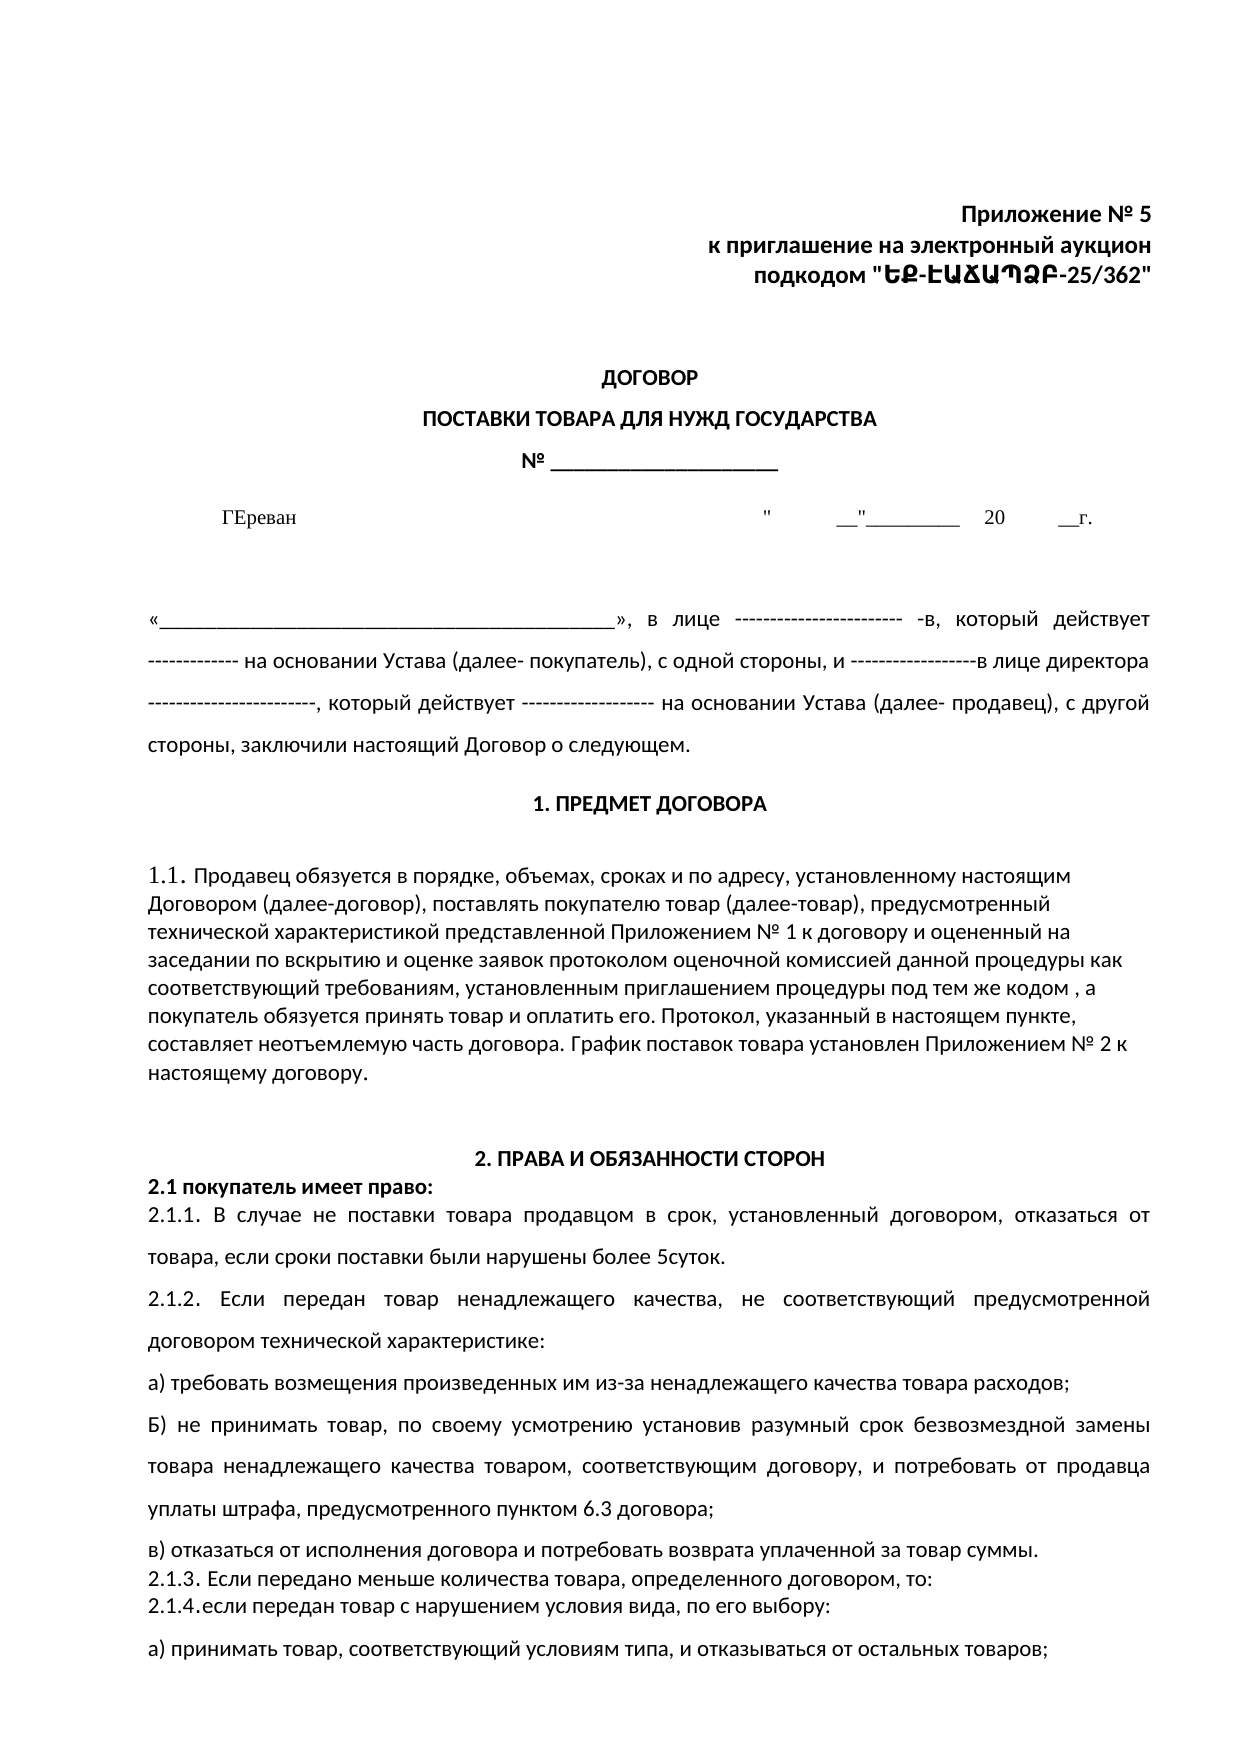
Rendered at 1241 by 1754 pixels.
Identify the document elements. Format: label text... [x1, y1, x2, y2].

table_header ГЕреван [136, 505, 620, 546]
text № ____________________ [148, 447, 1152, 474]
text 1.1․ Продавец обязуется в порядке, объемах, сроках и по адресу, установленному настоящим Договором (далее-договор), поставлять покупателю товар (далее-товар), предусмотренный технической характеристикой представленной Приложением № 1 к договору и оцененный на заседании по вскрытию и оценке заявок протоколом оценочной комиссией данной процедуры как соответствующий требованиям, установленным приглашением процедуры под тем же кодом , а покупатель обязуется принять товар и оплатить его. Протокол, указанный в настоящем пункте, составляет неотъемлемую часть договора. График поставок товара установлен Приложением № 2 к настоящему договору. [148, 860, 1152, 1087]
list а) принимать товар, соответствующий условиям типа, и отказываться от остальных товаров; [148, 1634, 1152, 1662]
text 1. ПРЕДМЕТ ДОГОВОРА [148, 789, 1152, 817]
list Б) не принимать товар, по своему усмотрению установив разумный срок безвозмездной замены товара ненадлежащего качества товаром, соответствующим договору, и потребовать от продавца уплаты штрафа, предусмотренного пунктом 6.3 договора; [148, 1410, 1152, 1522]
table_header " __"_________ 20 __г. [620, 505, 1104, 546]
text «________________________________________», в лице ------------------------ -в, который действует ------------- на основании Устава (далее- покупатель), с одной стороны, и ------------------в лице директора ------------------------, который действует ------------------- на основании Устава (далее- продавец), с другой стороны, заключили настоящий Договор о следующем. [148, 604, 1152, 758]
list 2.1.1․ В случае не поставки товара продавцом в срок, установленный договором, отказаться от товара, если сроки поставки были нарушены более 5суток. [148, 1200, 1152, 1270]
text ПОСТАВКИ ТОВАРА ДЛЯ НУЖД ГОСУДАРСТВА [148, 404, 1152, 433]
text ДОГОВОР [148, 363, 1152, 391]
list а) требовать возмещения произведенных им из-за ненадлежащего качества товара расходов; [148, 1368, 1152, 1396]
list 2.1.4․если передан товар с нарушением условия вида, по его выбору: [148, 1592, 1152, 1620]
text к приглашение на электронный аукцион [177, 229, 1152, 259]
text 2.1 покупатель имеет право: [148, 1172, 1152, 1200]
text 2.1.3․ Если передано меньше количества товара, определенного договором, то: [148, 1564, 1152, 1592]
text в) отказаться от исполнения договора и потребовать возврата уплаченной за товар суммы. [148, 1536, 1152, 1564]
text подкодом "ԵՔ-ԷԱՃԱՊՁԲ-25/362" [177, 259, 1152, 290]
text Приложение № 5 [148, 198, 1152, 229]
list 2. ПРАВА И ОБЯЗАННОСТИ СТОРОН [148, 1144, 1152, 1172]
list 2.1.2․ Если передан товар ненадлежащего качества, не соответствующий предусмотренной договором технической характеристике: [148, 1284, 1152, 1354]
